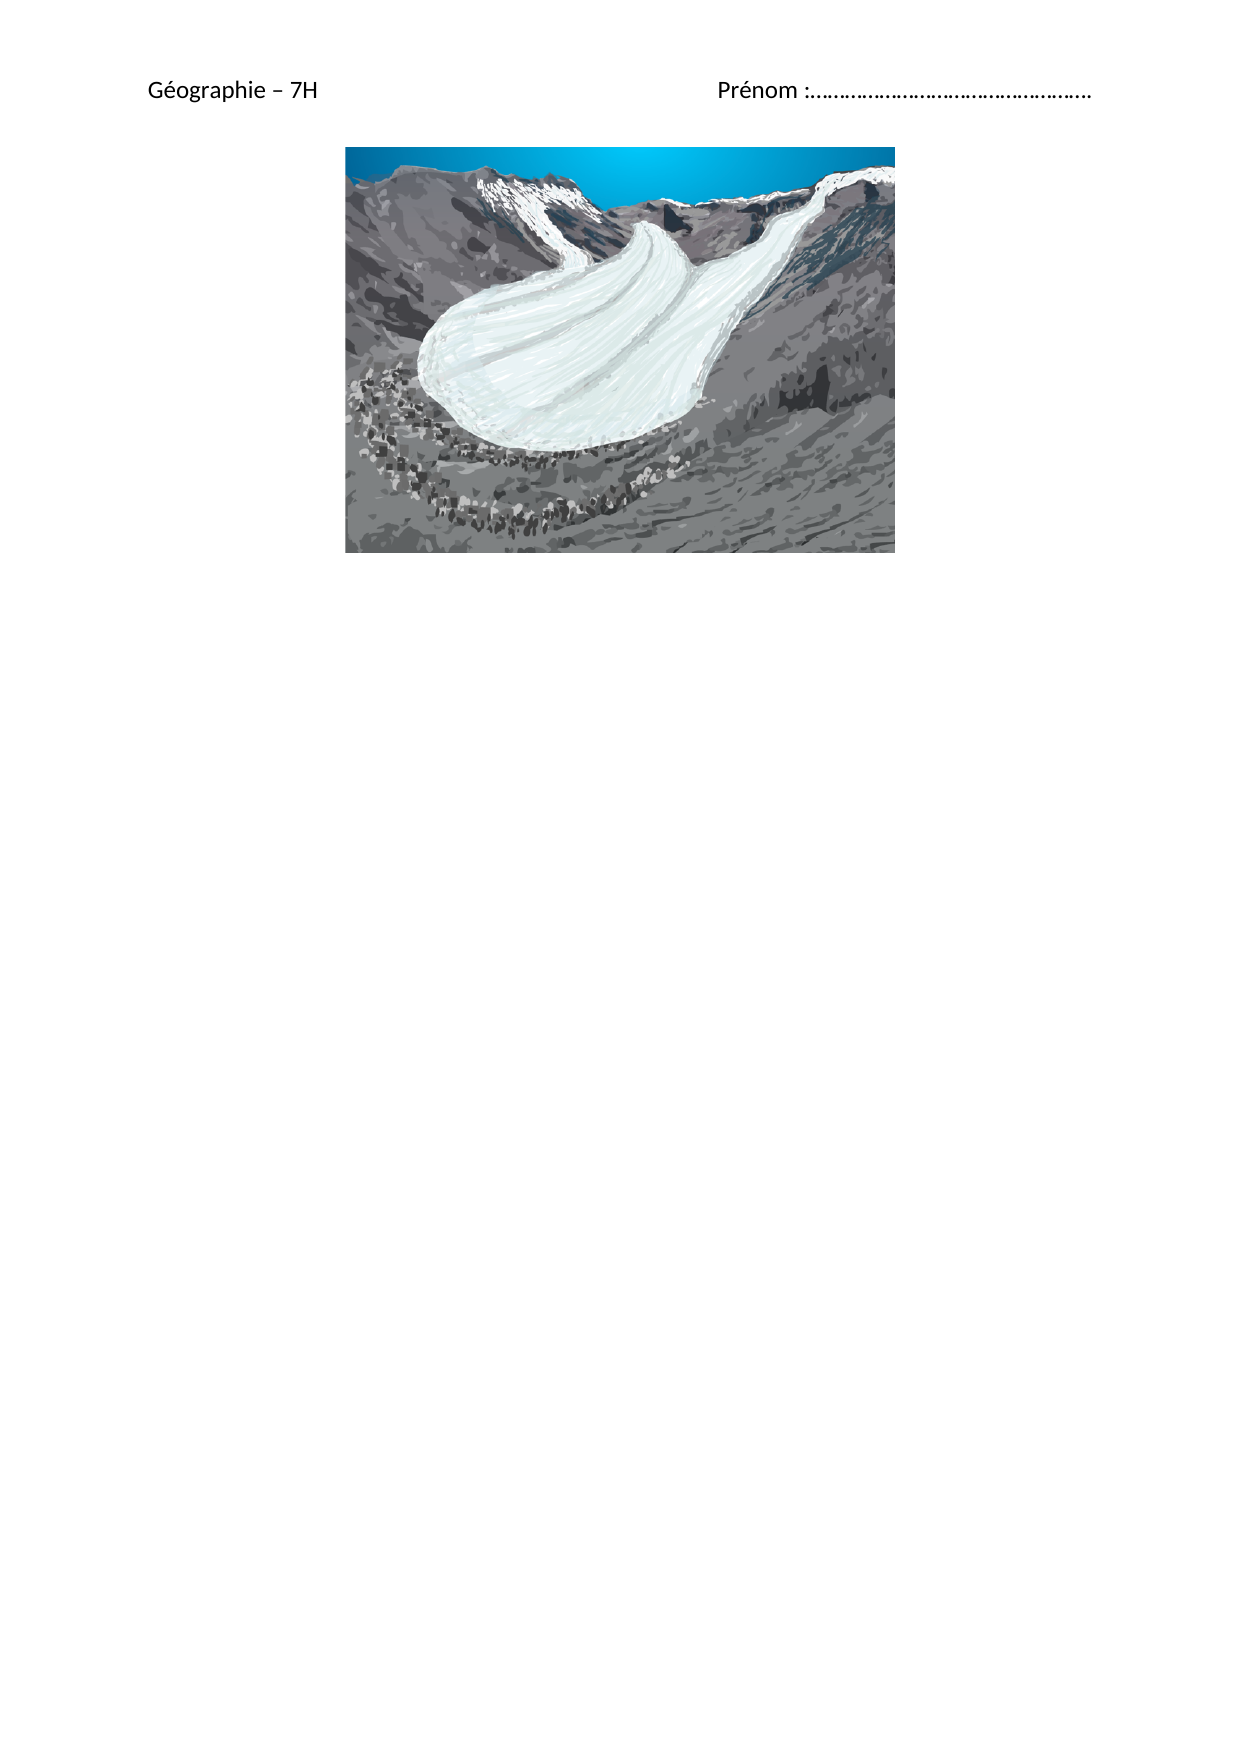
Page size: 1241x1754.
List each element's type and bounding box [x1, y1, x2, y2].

picture [345, 166, 895, 553]
